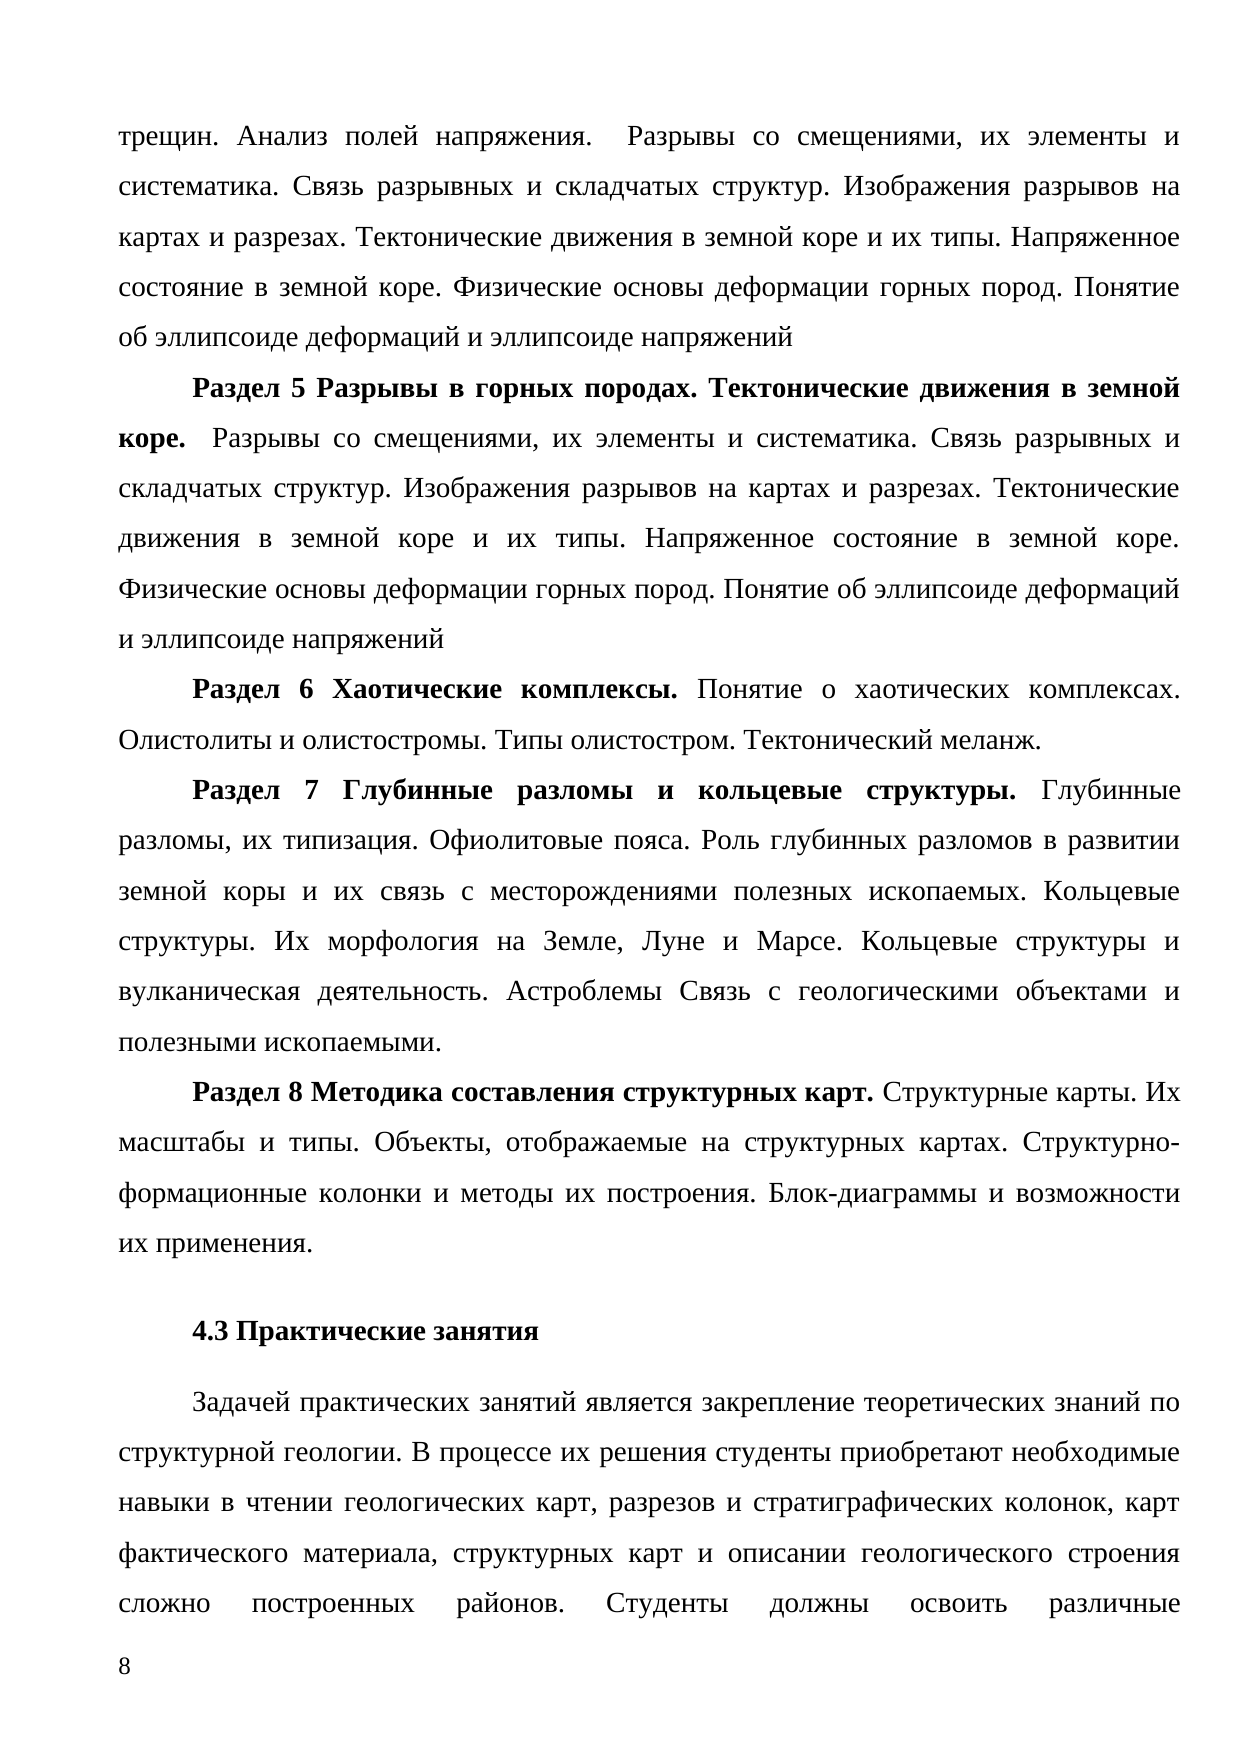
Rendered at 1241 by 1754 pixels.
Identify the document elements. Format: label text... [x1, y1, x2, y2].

text Раздел 5 Разрывы в горных породах. Тектонические движения в земной коре. Разрывы со смещениями, их элементы и систематика. Связь разрывных и складчатых структур. Изображения разрывов на картах и разрезах. Тектонические движения в земной коре и их типы. Напряженное состояние в земной коре. Физические основы деформации горных пород. Понятие об эллипсоиде деформаций и эллипсоиде напряжений [118, 370, 1181, 655]
text Раздел 6 Хаотические комплексы. Понятие о хаотических комплексах. Олистолиты и олистостромы. Типы олистостром. Тектонический меланж. [118, 672, 1181, 755]
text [118, 1384, 1181, 1619]
text Раздел 7 Глубинные разломы и кольцевые структуры. Глубинные разломы, их типизация. Офиолитовые пояса. Роль глубинных разломов в развитии земной коры и их связь с месторождениями полезных ископаемых. Кольцевые структуры. Их морфология на Земле, Луне и Марсе. Кольцевые структуры и вулканическая деятельность. Астроблемы Связь с геологическими объектами и полезными ископаемыми. [118, 772, 1181, 1057]
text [118, 118, 1181, 353]
text 4.3 Практические занятия [118, 1313, 1181, 1346]
text Раздел 8 Методика составления структурных карт. Структурные карты. Их масштабы и типы. Объекты, отображаемые на структурных картах. Структурно-формационные колонки и методы их построения. Блок-диаграммы и возможности их применения. [118, 1074, 1181, 1258]
